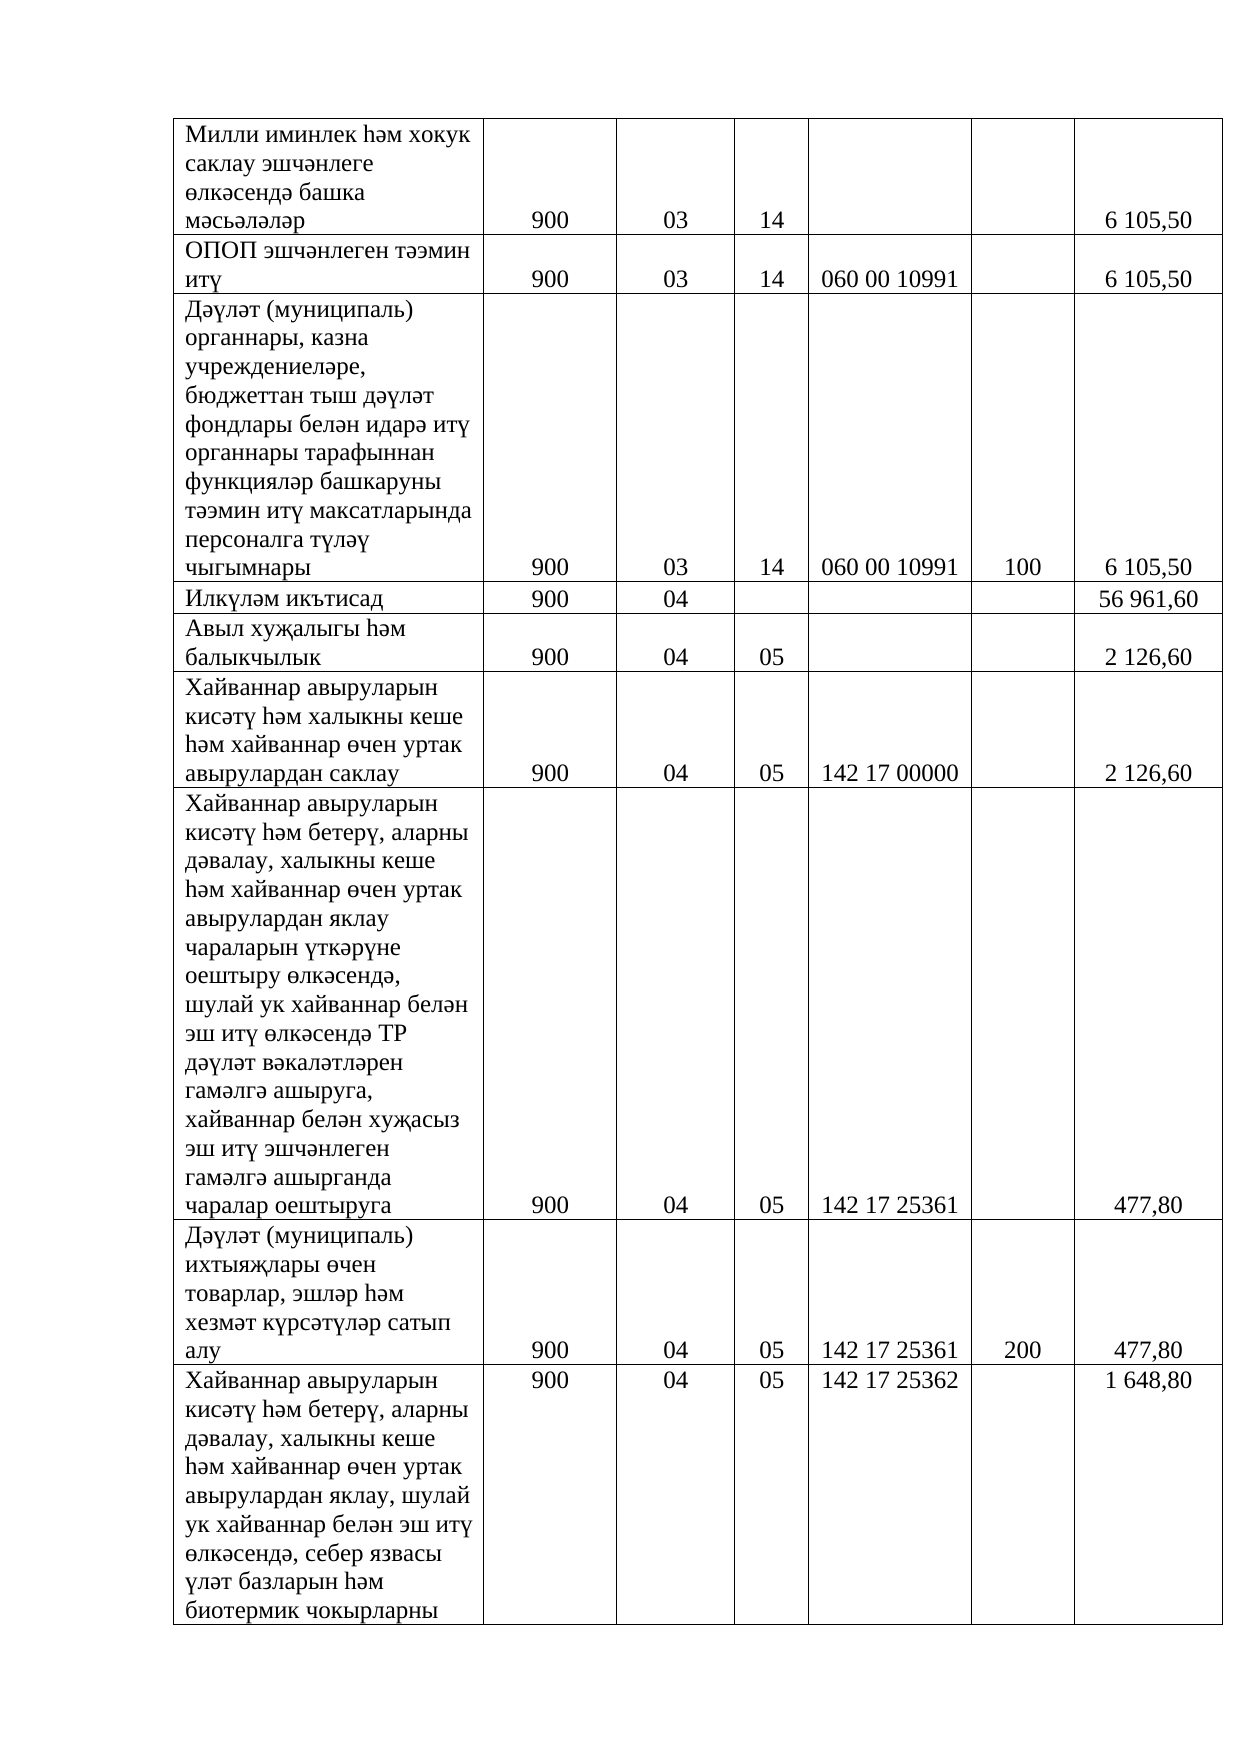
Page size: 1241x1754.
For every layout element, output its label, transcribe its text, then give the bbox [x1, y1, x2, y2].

table_cell Дәүләт (муниципаль) органнары, казна учреждениеләре, бюджеттан тыш дәүләт фондлары белән идарә итү органнары тарафыннан функцияләр башкаруны тәэмин итү максатларында персоналга түләү чыгымнары [174, 294, 483, 581]
table_cell 05 [735, 1220, 808, 1364]
table_cell 477,80 [1075, 788, 1222, 1219]
table_cell 6 105,50 [1075, 119, 1222, 234]
table_cell 900 [484, 582, 616, 612]
table_cell [809, 119, 971, 234]
table_cell [972, 119, 1074, 234]
table_cell Дәүләт (муниципаль) ихтыяҗлары өчен товарлар, эшләр һәм хезмәт күрсәтүләр сатып алу [174, 1220, 483, 1364]
table_cell 04 [617, 1365, 734, 1624]
table_cell 05 [735, 614, 808, 671]
table_cell Милли иминлек һәм хокук саклау эшчәнлеге өлкәсендә башка мәсьәләләр [174, 119, 483, 234]
table_cell 14 [735, 119, 808, 234]
table_cell 900 [484, 235, 616, 293]
table_cell Хайваннар авыруларын кисәтү һәм бетерү, аларны дәвалау, халыкны кеше һәм хайваннар өчен уртак авырулардан яклау чараларын үткәрүне оештыру өлкәсендә, шулай ук хайваннар белән эш итү өлкәсендә ТР дәүләт вәкаләтләрен гамәлгә ашыруга, хайваннар белән хуҗасыз эш итү эшчәнлеген гамәлгә ашырганда чаралар оештыруга [174, 788, 483, 1219]
table_cell 060 00 10991 [809, 294, 971, 581]
table_cell 142 17 00000 [809, 672, 971, 787]
table_cell 05 [735, 672, 808, 787]
table_cell 1 648,80 [1075, 1365, 1222, 1624]
table_cell [972, 582, 1074, 612]
table_cell 04 [617, 788, 734, 1219]
table_cell [809, 582, 971, 612]
table_cell 14 [735, 235, 808, 293]
table_cell 900 [484, 672, 616, 787]
table_cell Авыл хуҗалыгы һәм балыкчылык [174, 614, 483, 671]
table_cell 14 [735, 294, 808, 581]
table_cell 900 [484, 788, 616, 1219]
table_cell 900 [484, 119, 616, 234]
table_cell 2 126,60 [1075, 614, 1222, 671]
table_cell 05 [735, 1365, 808, 1624]
table_cell [972, 614, 1074, 671]
table_cell 05 [735, 788, 808, 1219]
table_cell 900 [484, 614, 616, 671]
table_cell 060 00 10991 [809, 235, 971, 293]
table_cell Илкүләм икътисад [174, 582, 483, 612]
table_cell 900 [484, 1220, 616, 1364]
table_cell 900 [484, 1365, 616, 1624]
table_cell [972, 1365, 1074, 1624]
table_cell 04 [617, 582, 734, 612]
table_cell 03 [617, 235, 734, 293]
table_cell 03 [617, 294, 734, 581]
table_cell 2 126,60 [1075, 672, 1222, 787]
table_cell 200 [972, 1220, 1074, 1364]
table_cell [809, 614, 971, 671]
table_cell [972, 788, 1074, 1219]
table_cell 03 [617, 119, 734, 234]
table_cell Хайваннар авыруларын кисәтү һәм халыкны кеше һәм хайваннар өчен уртак авырулардан саклау [174, 672, 483, 787]
table_cell 142 17 25361 [809, 788, 971, 1219]
table_cell ОПОП эшчәнлеген тәэмин итү [174, 235, 483, 293]
table_cell 142 17 25362 [809, 1365, 971, 1624]
table_cell 900 [484, 294, 616, 581]
table_cell 56 961,60 [1075, 582, 1222, 612]
table_cell 04 [617, 1220, 734, 1364]
table_cell 142 17 25361 [809, 1220, 971, 1364]
table_cell [972, 235, 1074, 293]
table_cell [972, 672, 1074, 787]
table_cell 100 [972, 294, 1074, 581]
table_cell 477,80 [1075, 1220, 1222, 1364]
table_cell 6 105,50 [1075, 235, 1222, 293]
table_cell [735, 582, 808, 612]
table_cell 04 [617, 672, 734, 787]
table_cell 6 105,50 [1075, 294, 1222, 581]
table_cell 04 [617, 614, 734, 671]
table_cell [174, 1365, 483, 1624]
